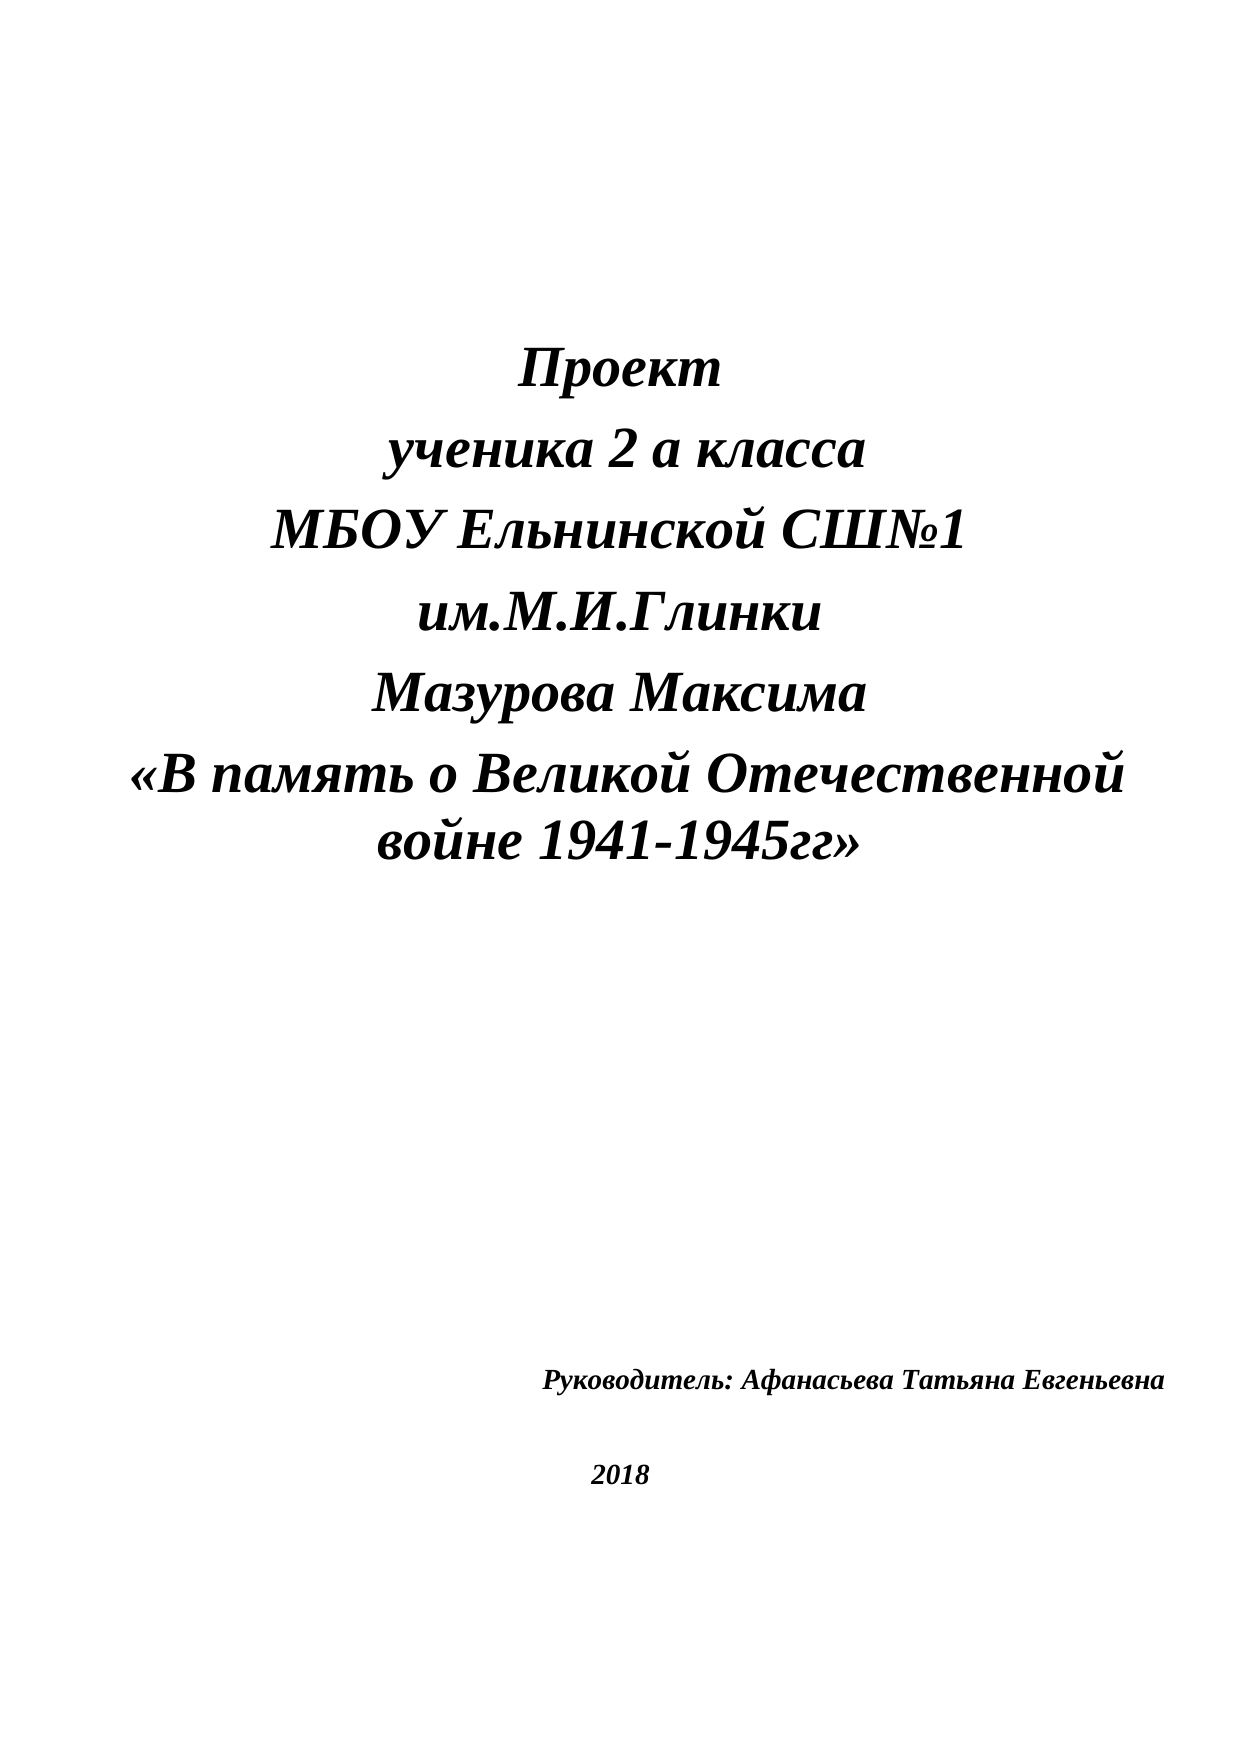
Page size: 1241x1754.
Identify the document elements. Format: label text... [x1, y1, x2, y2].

text им.М.И.Глинки [75, 576, 1165, 643]
text Проект [75, 332, 1165, 399]
text Руководитель: Афанасьева Татьяна Евгеньевна [75, 1362, 1165, 1396]
text МБОУ Ельнинской СШ№1 [75, 494, 1165, 562]
text ученика 2 а класса [75, 413, 1165, 480]
text «В память о Великой Отечественной войне 1941-1945гг» [75, 738, 1165, 872]
text Мазурова Максима [75, 657, 1165, 724]
text 2018 [75, 1457, 1165, 1491]
